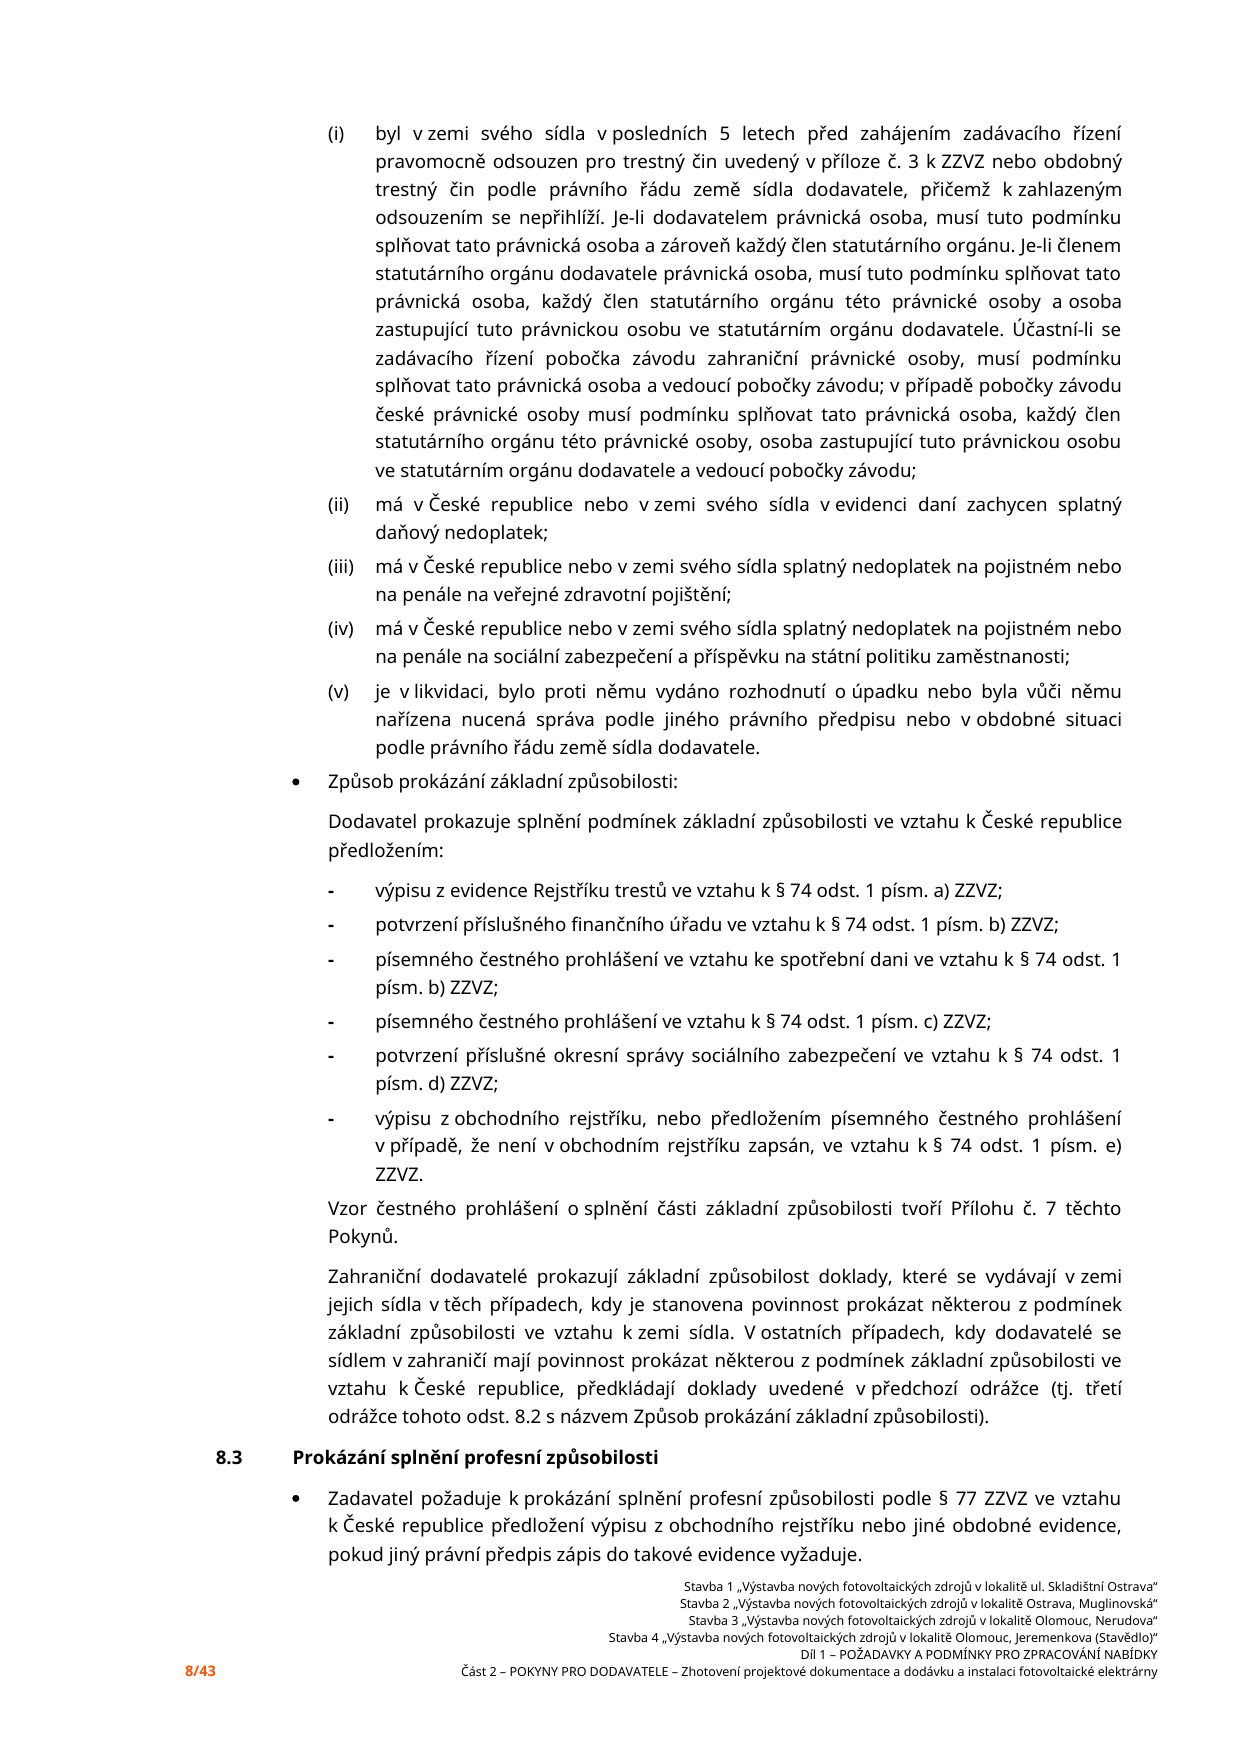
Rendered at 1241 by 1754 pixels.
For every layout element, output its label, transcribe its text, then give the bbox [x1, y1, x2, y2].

text výpisu z evidence Rejstříku trestů ve vztahu k § 74 odst. 1 písm. a) ZZVZ; [328, 877, 1122, 903]
text Vzor čestného prohlášení o splnění části základní způsobilosti tvoří Přílohu č. 7 těchto Pokynů. [328, 1195, 1122, 1249]
text písemného čestného prohlášení ve vztahu k § 74 odst. 1 písm. c) ZZVZ; [328, 1008, 1122, 1034]
text má v České republice nebo v zemi svého sídla v evidenci daní zachycen splatný daňový nedoplatek; [328, 491, 1122, 545]
text potvrzení příslušného finančního úřadu ve vztahu k § 74 odst. 1 písm. b) ZZVZ; [328, 912, 1122, 937]
text Způsob prokázání základní způsobilosti: [292, 768, 1122, 794]
text je v likvidaci, bylo proti němu vydáno rozhodnutí o úpadku nebo byla vůči němu nařízena nucená správa podle jiného právního předpisu nebo v obdobné situaci podle právního řádu země sídla dodavatele. [328, 678, 1122, 759]
text výpisu z obchodního rejstříku, nebo předložením písemného čestného prohlášení v případě, že není v obchodním rejstříku zapsán, ve vztahu k § 74 odst. 1 písm. e) ZZVZ. [328, 1105, 1122, 1186]
text Zadavatel požaduje k prokázání splnění profesní způsobilosti podle § 77 ZZVZ ve vztahu k České republice předložení výpisu z obchodního rejstříku nebo jiné obdobné evidence, pokud jiný právní předpis zápis do takové evidence vyžaduje. [292, 1485, 1122, 1566]
text má v České republice nebo v zemi svého sídla splatný nedoplatek na pojistném nebo na penále na sociální zabezpečení a příspěvku na státní politiku zaměstnanosti; [328, 616, 1122, 669]
text má v České republice nebo v zemi svého sídla splatný nedoplatek na pojistném nebo na penále na veřejné zdravotní pojištění; [328, 553, 1122, 607]
text byl v zemi svého sídla v posledních 5 letech před zahájením zadávacího řízení pravomocně odsouzen pro trestný čin uvedený v příloze č. 3 k ZZVZ nebo obdobný trestný čin podle právního řádu země sídla dodavatele, přičemž k zahlazeným odsouzením se nepřihlíží. Je-li dodavatelem právnická osoba, musí tuto podmínku splňovat tato právnická osoba a zároveň každý člen statutárního orgánu. Je-li členem statutárního orgánu dodavatele právnická osoba, musí tuto podmínku splňovat tato právnická osoba, každý člen statutárního orgánu této právnické osoby a osoba zastupující tuto právnickou osobu ve statutárním orgánu dodavatele. Účastní-li se zadávacího řízení pobočka závodu zahraniční právnické osoby, musí podmínku splňovat tato právnická osoba a vedoucí pobočky závodu; v případě pobočky závodu české právnické osoby musí podmínku splňovat tato právnická osoba, každý člen statutárního orgánu této právnické osoby, osoba zastupující tuto právnickou osobu ve statutárním orgánu dodavatele a vedoucí pobočky závodu; [328, 121, 1122, 482]
text Prokázání splnění profesní způsobilosti [216, 1444, 1122, 1470]
text Dodavatel prokazuje splnění podmínek základní způsobilosti ve vztahu k České republice předložením: [328, 809, 1122, 862]
text písemného čestného prohlášení ve vztahu ke spotřební dani ve vztahu k § 74 odst. 1 písm. b) ZZVZ; [328, 946, 1122, 999]
text Zahraniční dodavatelé prokazují základní způsobilost doklady, které se vydávají v zemi jejich sídla v těch případech, kdy je stanovena povinnost prokázat některou z podmínek základní způsobilosti ve vztahu k zemi sídla. V ostatních případech, kdy dodavatelé se sídlem v zahraničí mají povinnost prokázat některou z podmínek základní způsobilosti ve vztahu k České republice, předkládají doklady uvedené v předchozí odrážce (tj. třetí odrážce tohoto odst. 8.2 s názvem Způsob prokázání základní způsobilosti). [328, 1264, 1122, 1429]
text potvrzení příslušné okresní správy sociálního zabezpečení ve vztahu k § 74 odst. 1 písm. d) ZZVZ; [328, 1042, 1122, 1096]
